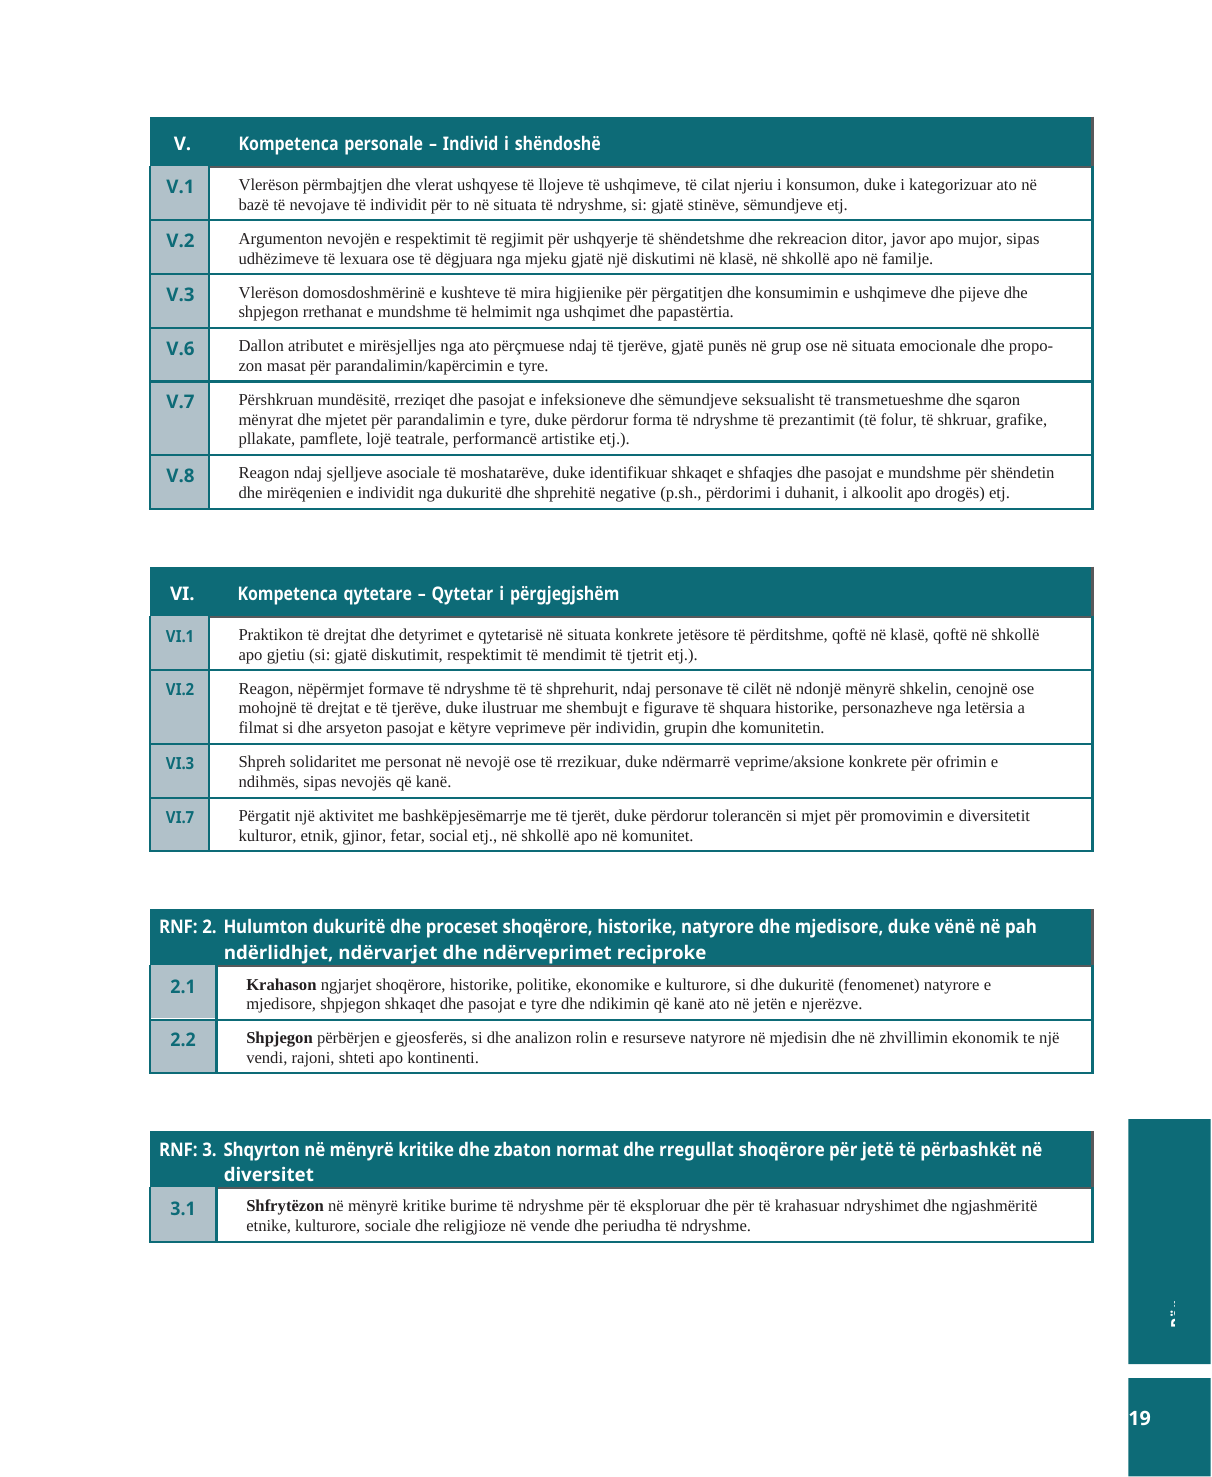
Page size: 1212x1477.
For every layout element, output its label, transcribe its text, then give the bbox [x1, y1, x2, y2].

table_cell VI.1 [151, 616, 208, 669]
table_cell Krahason ngjarjet shoqërore, historike, politike, ekonomike e kulturore, si dhe dukuritë (fenomenet) natyrore e mjedisore, shpjegon shkaqet dhe pasojat e tyre dhe ndikimin që kanë ato në jetën e njerëzve. [218, 967, 1091, 1018]
table_cell V.6 [151, 329, 208, 380]
table_cell Reagon, nëpërmjet formave të ndryshme të të shprehurit, ndaj personave të cilët në ndonjë mënyrë shkelin, cenojnë ose mohojnë të drejtat e të tjerëve, duke ilustruar me shembujt e figurave të shquara historike, personazheve nga letërsia a filmat si dhe arsyeton pasojat e këtyre veprimeve për individin, grupin dhe komunitetin. [210, 671, 1091, 743]
table_cell VI.2 [151, 671, 208, 743]
table_cell Shpjegon përbërjen e gjeosferës, si dhe analizon rolin e resurseve natyrore në mjedisin dhe në zhvillimin ekonomik te një vendi, rajoni, shteti apo kontinenti. [218, 1021, 1091, 1072]
table_cell V.2 [151, 221, 208, 273]
table_cell V.8 [151, 456, 208, 508]
table_cell 3.1 [151, 1187, 215, 1241]
table_cell Përgatit një aktivitet me bashkëpjesëmarrje me të tjerët, duke përdorur tolerancën si mjet për promovimin e diversitetit kulturor, etnik, gjinor, fetar, social etj., në shkollë apo në komunitet. [210, 799, 1091, 850]
table_header RNF: 2. Hulumton dukuritë dhe proceset shoqërore, historike, natyrore dhe mjedisore, duke vënë në pah ndërlidhjet, ndërvarjet dhe ndërveprimet reciproke [150, 909, 1091, 965]
table_header RNF: 3. Shqyrton në mënyrë kritike dhe zbaton normat dhe rregullat shoqërore për jetë të përbashkët në diversitet [150, 1131, 1091, 1187]
table_cell 2.1 [151, 965, 215, 1018]
table_header V. Kompetenca personale – Individ i shëndoshë [150, 117, 1091, 166]
table_cell Argumenton nevojën e respektimit të regjimit për ushqyerje të shëndetshme dhe rekreacion ditor, javor apo mujor, sipas udhëzimeve të lexuara ose të dëgjuara nga mjeku gjatë një diskutimi në klasë, në shkollë apo në familje. [210, 221, 1091, 273]
table_cell Shfrytëzon në mënyrë kritike burime të ndryshme për të eksploruar dhe për të krahasuar ndryshimet dhe ngjashmëritë etnike, kulturore, sociale dhe religjioze në vende dhe periudha të ndryshme. [218, 1189, 1091, 1241]
table_cell Përshkruan mundësitë, rreziqet dhe pasojat e infeksioneve dhe sëmundjeve seksualisht të transmetueshme dhe sqaron mënyrat dhe mjetet për parandalimin e tyre, duke përdorur forma të ndryshme të prezantimit (të folur, të shkruar, grafike, pllakate, pamflete, lojë teatrale, performancë artistike etj.). [210, 383, 1091, 454]
table_cell Dallon atributet e mirësjelljes nga ato përçmuese ndaj të tjerëve, gjatë punës në grup ose në situata emocionale dhe propo- zon masat për parandalimin/kapërcimin e tyre. [210, 329, 1091, 380]
table_cell Praktikon të drejtat dhe detyrimet e qytetarisë në situata konkrete jetësore të përditshme, qoftë në klasë, qoftë në shkollë apo gjetiu (si: gjatë diskutimit, respektimit të mendimit të tjetrit etj.). [210, 618, 1091, 669]
table_cell Vlerëson përmbajtjen dhe vlerat ushqyese të llojeve të ushqimeve, të cilat njeriu i konsumon, duke i kategorizuar ato në bazë të nevojave të individit për to në situata të ndryshme, si: gjatë stinëve, sëmundjeve etj. [210, 168, 1091, 219]
table_cell VI.3 [151, 745, 208, 797]
table_cell V.3 [151, 275, 208, 327]
table_cell Vlerëson domosdoshmërinë e kushteve të mira higjienike për përgatitjen dhe konsumimin e ushqimeve dhe pijeve dhe shpjegon rrethanat e mundshme të helmimit nga ushqimet dhe papastërtia. [210, 275, 1091, 327]
table_cell V.7 [151, 383, 208, 454]
table_cell V.1 [151, 166, 208, 219]
table_cell 2.2 [151, 1021, 215, 1072]
table_header VI. Kompetenca qytetare – Qytetar i përgjegjshëm [150, 567, 1091, 616]
table_cell Reagon ndaj sjelljeve asociale të moshatarëve, duke identifikuar shkaqet e shfaqjes dhe pasojat e mundshme për shëndetin dhe mirëqenien e individit nga dukuritë dhe shprehitë negative (p.sh., përdorimi i duhanit, i alkoolit apo drogës) etj. [210, 456, 1091, 508]
table_cell Shpreh solidaritet me personat në nevojë ose të rrezikuar, duke ndërmarrë veprime/aksione konkrete për ofrimin e ndihmës, sipas nevojës që kanë. [210, 745, 1091, 797]
table_cell VI.7 [151, 799, 208, 850]
